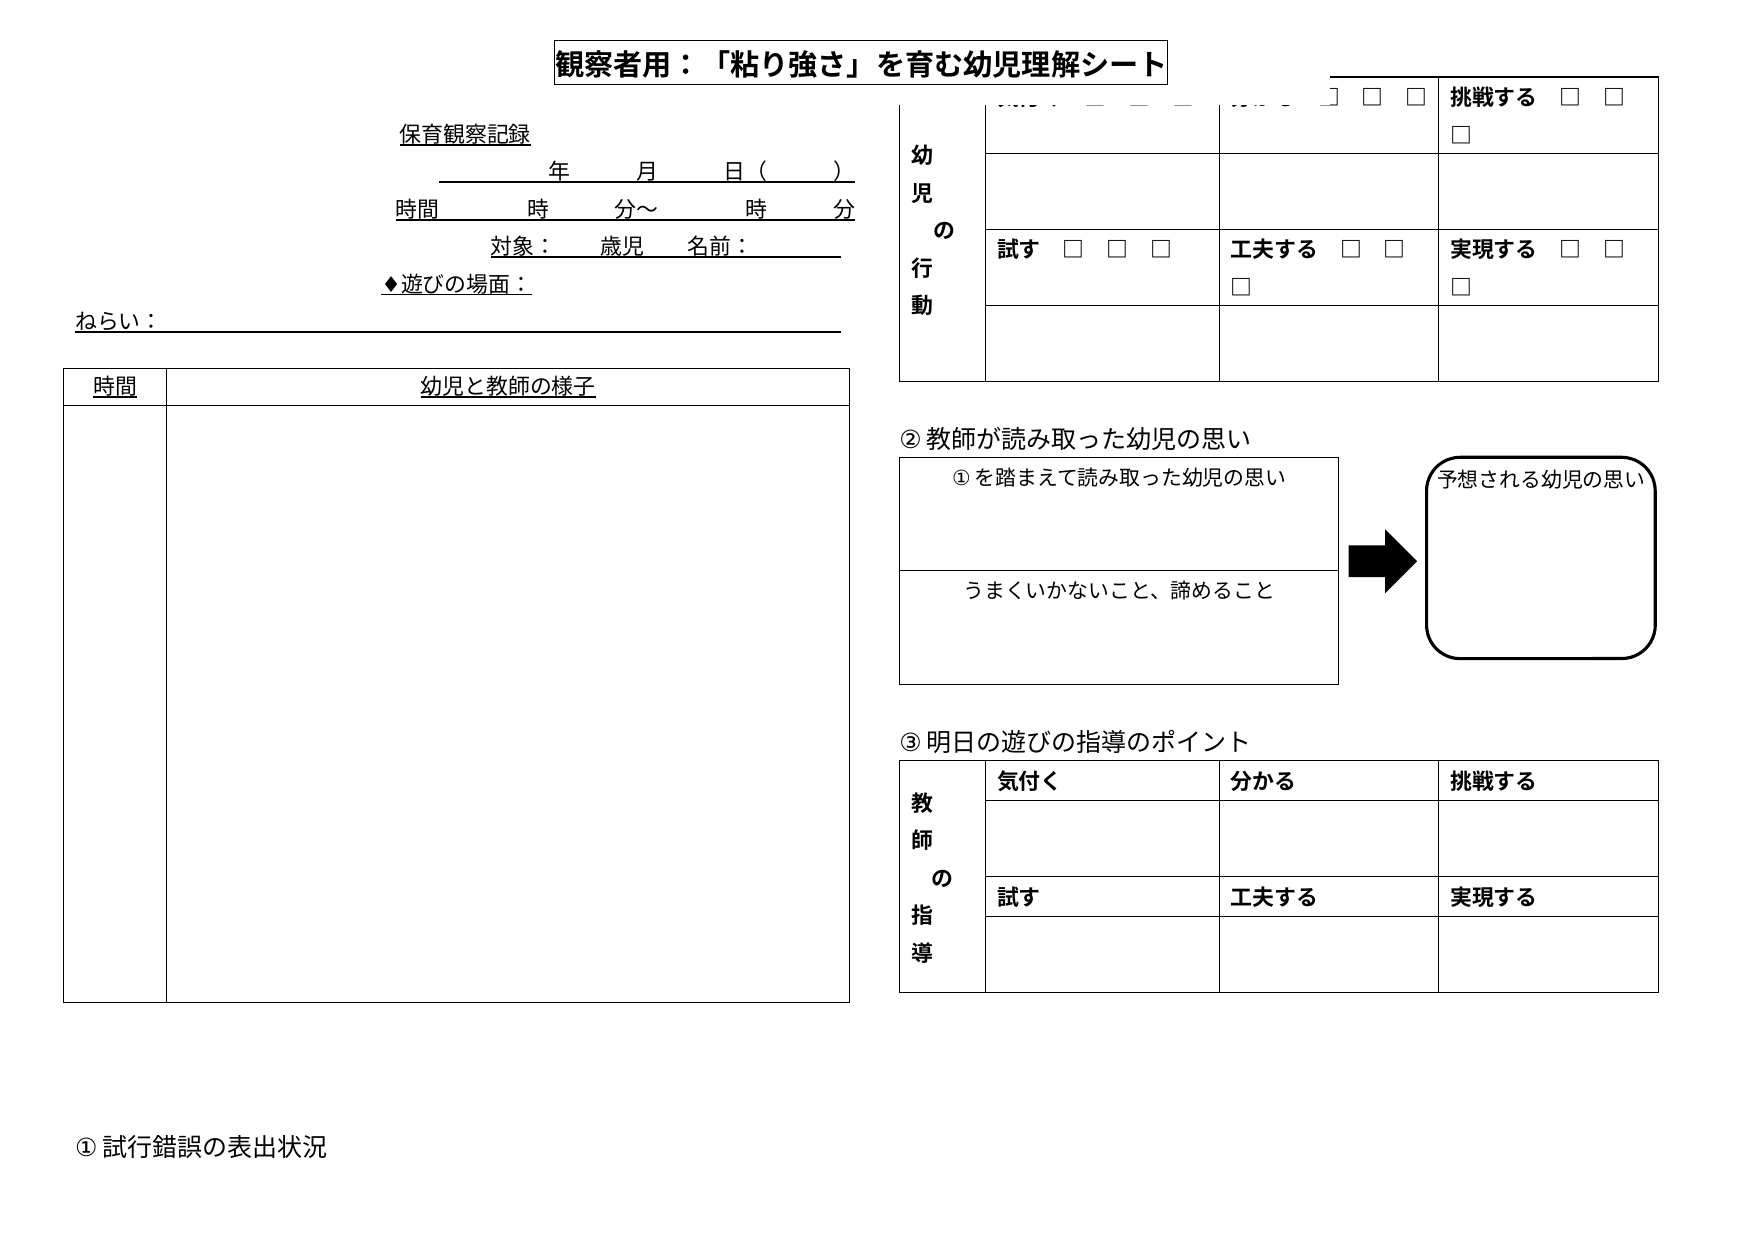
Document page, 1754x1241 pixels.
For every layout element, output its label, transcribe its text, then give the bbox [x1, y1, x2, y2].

table_cell 実現する [1439, 877, 1658, 916]
table_header 分かる [1220, 761, 1438, 800]
table_cell [1220, 801, 1438, 876]
table_header 挑戦する [1439, 761, 1658, 800]
table_header ①を踏まえて読み取った幼児の思い [900, 458, 1338, 570]
table_header 気付く [986, 761, 1219, 800]
table_header 挑戦する □ □ □ [1439, 78, 1658, 152]
table_cell 工夫する □ □ □ [1220, 230, 1438, 304]
table_cell [1220, 917, 1438, 992]
table_header 幼 児 の 行 動 [900, 105, 985, 381]
table_cell [986, 917, 1219, 992]
text 時間 時 分～ 時 分 [75, 189, 855, 226]
table_cell 試す [986, 877, 1219, 916]
text ねらい： [75, 301, 855, 339]
table_cell 実現する □ □ □ [1439, 230, 1658, 304]
table_cell [986, 306, 1219, 381]
table_cell [64, 406, 166, 1002]
text 年 月 日（ ） [75, 151, 855, 189]
text 遊びの場面： [75, 264, 858, 301]
table_header 幼児と教師の様子 [167, 369, 849, 405]
table_cell [1220, 154, 1438, 228]
table_cell [1439, 154, 1658, 228]
table_cell [1220, 306, 1438, 381]
table_header 分かる □ □ □ [1220, 78, 1438, 152]
table_cell 試す □ □ □ [986, 230, 1219, 304]
table_header 教 師 の 指 導 [900, 761, 985, 992]
table_header 気付く □ □ □ [986, 105, 1219, 152]
table_cell [1439, 306, 1658, 381]
table_cell [1439, 801, 1658, 876]
table_header 時間 [64, 369, 166, 405]
text ③明日の遊びの指導のポイント [899, 722, 1679, 760]
table_cell 工夫する [1220, 877, 1438, 916]
text 対象： 歳児 名前： [75, 226, 855, 264]
table_cell [986, 801, 1219, 876]
table_cell [986, 154, 1219, 228]
text ①試行錯誤の表出状況 [75, 1126, 855, 1164]
text 保育観察記録 [75, 114, 855, 151]
table_cell [1439, 917, 1658, 992]
table_cell うまくいかないこと、諦めること [900, 571, 1338, 684]
text ②教師が読み取った幼児の思い [899, 419, 1679, 457]
table_cell [167, 406, 849, 1002]
